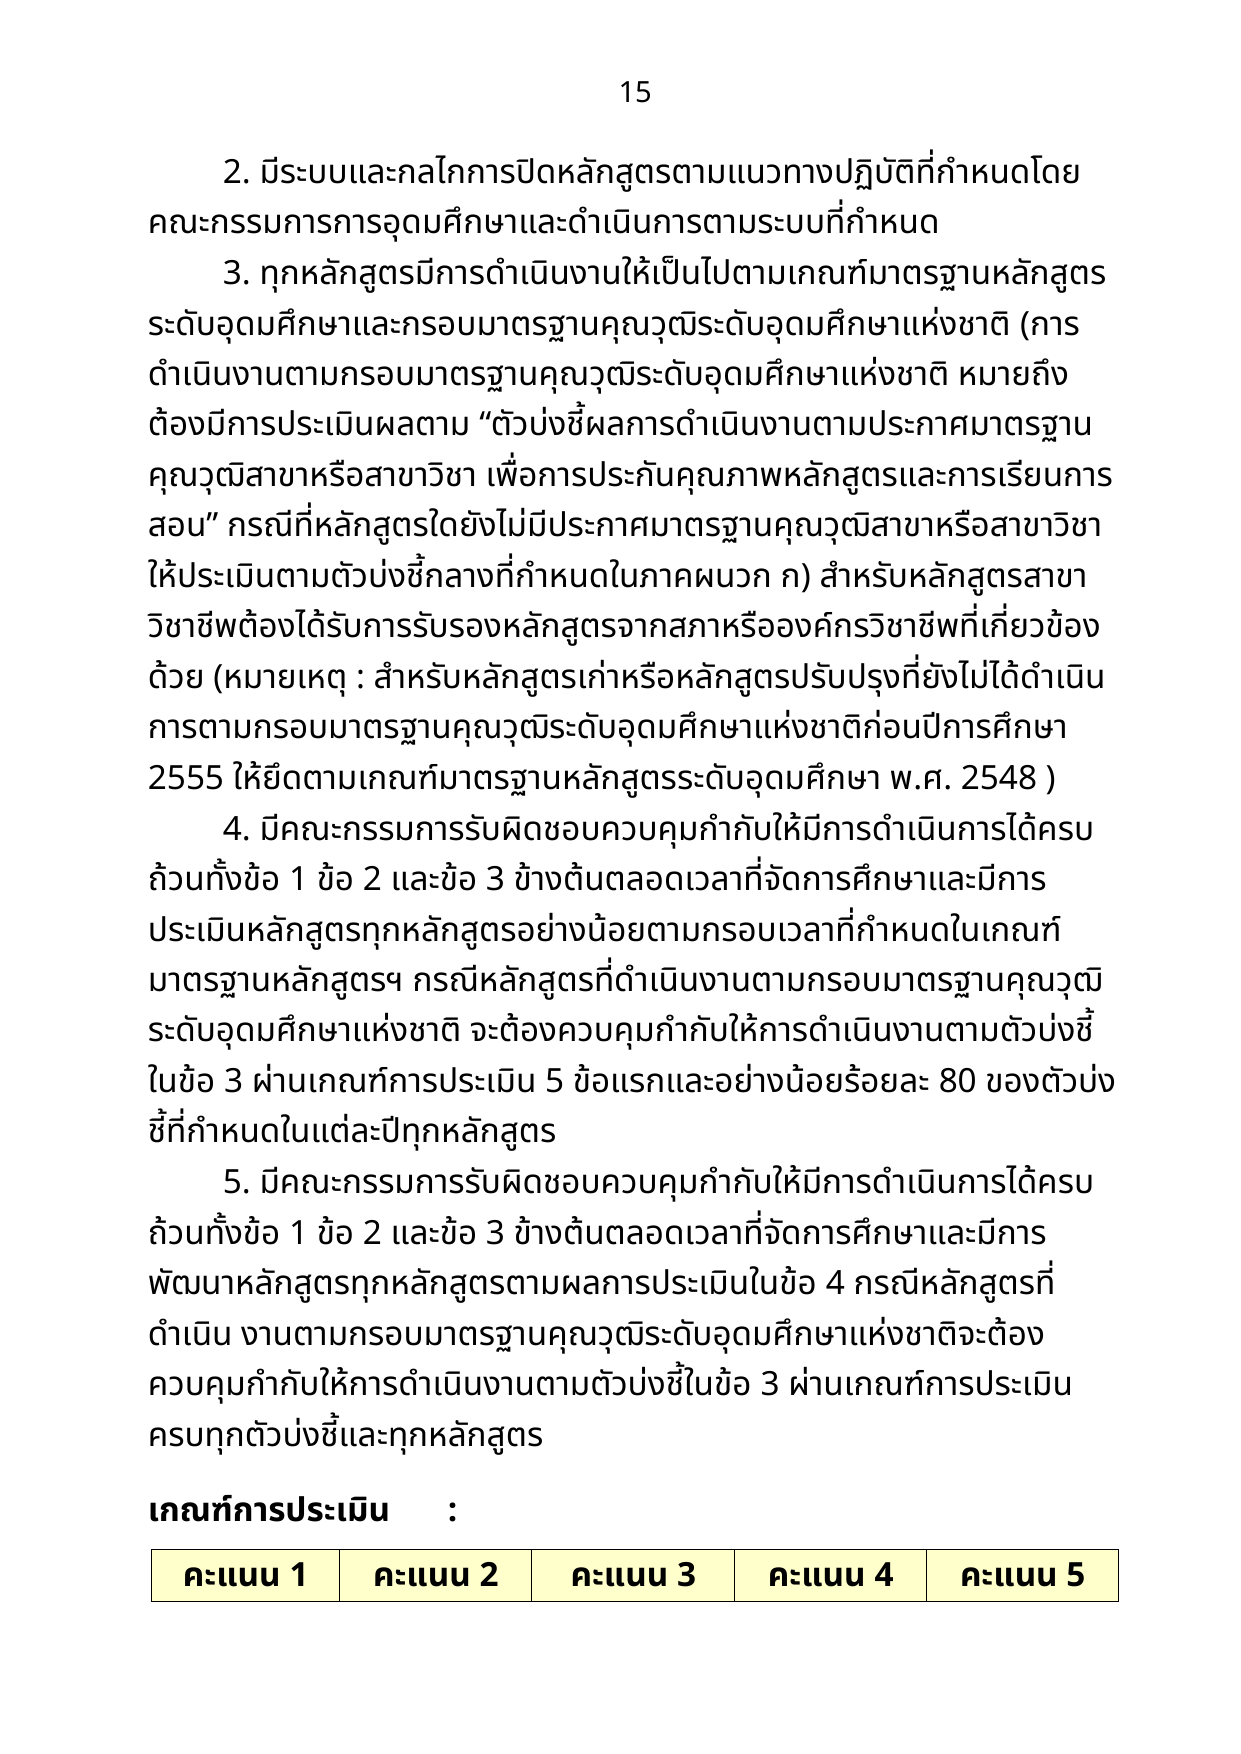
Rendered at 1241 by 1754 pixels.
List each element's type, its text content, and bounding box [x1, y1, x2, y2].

table_header คะแนน 1 [152, 1550, 339, 1601]
table_header คะแนน 5 [927, 1550, 1118, 1601]
table_header คะแนน 2 [340, 1550, 531, 1601]
text 2. มีระบบและกลไกการปิดหลักสูตรตามแนวทางปฏิบัติที่กำหนดโดยคณะกรรมการการอุดมศึกษาและดำเนินการตามระบบที่กำหนด [148, 148, 1122, 249]
table_header คะแนน 3 [532, 1550, 734, 1601]
text 5. มีคณะกรรมการรับผิดชอบควบคุมกำกับให้มีการดำเนินการได้ครบถ้วนทั้งข้อ 1 ข้อ 2 และข้อ 3 ข้างต้นตลอดเวลาที่จัดการศึกษาและมีการพัฒนาหลักสูตรทุกหลักสูตรตามผลการประเมินในข้อ 4 กรณีหลักสูตรที่ดำเนิน งานตามกรอบมาตรฐานคุณวุฒิระดับอุดมศึกษาแห่งชาติจะต้องควบคุมกำกับให้การดำเนินงานตามตัวบ่งชี้ในข้อ 3 ผ่านเกณฑ์การประเมินครบทุกตัวบ่งชี้และทุกหลักสูตร [148, 1158, 1122, 1461]
text เกณฑ์การประเมิน : [148, 1486, 1122, 1537]
text 3. ทุกหลักสูตรมีการดำเนินงานให้เป็นไปตามเกณฑ์มาตรฐานหลักสูตรระดับอุดมศึกษาและกรอบมาตรฐานคุณวุฒิระดับอุดมศึกษาแห่งชาติ (การดำเนินงานตามกรอบมาตรฐานคุณวุฒิระดับอุดมศึกษาแห่งชาติ หมายถึง ต้องมีการประเมินผลตาม “ตัวบ่งชี้ผลการดำเนินงานตามประกาศมาตรฐานคุณวุฒิสาขาหรือสาขาวิชา เพื่อการประกันคุณภาพหลักสูตรและการเรียนการสอน” กรณีที่หลักสูตรใดยังไม่มีประกาศมาตรฐานคุณวุฒิสาขาหรือสาขาวิชาให้ประเมินตามตัวบ่งชี้กลางที่กำหนดในภาคผนวก ก) สำหรับหลักสูตรสาขาวิชาชีพต้องได้รับการรับรองหลักสูตรจากสภาหรือองค์กรวิชาชีพที่เกี่ยวข้องด้วย (หมายเหตุ : สำหรับหลักสูตรเก่าหรือหลักสูตรปรับปรุงที่ยังไม่ได้ดำเนินการตามกรอบมาตรฐานคุณวุฒิระดับอุดมศึกษาแห่งชาติก่อนปีการศึกษา 2555 ให้ยึดตามเกณฑ์มาตรฐานหลักสูตรระดับอุดมศึกษา พ.ศ. 2548 ) [148, 249, 1122, 804]
text 4. มีคณะกรรมการรับผิดชอบควบคุมกำกับให้มีการดำเนินการได้ครบถ้วนทั้งข้อ 1 ข้อ 2 และข้อ 3 ข้างต้นตลอดเวลาที่จัดการศึกษาและมีการประเมินหลักสูตรทุกหลักสูตรอย่างน้อยตามกรอบเวลาที่กำหนดในเกณฑ์มาตรฐานหลักสูตรฯ กรณีหลักสูตรที่ดำเนินงานตามกรอบมาตรฐานคุณวุฒิระดับอุดมศึกษาแห่งชาติ จะต้องควบคุมกำกับให้การดำเนินงานตามตัวบ่งชี้ในข้อ 3 ผ่านเกณฑ์การประเมิน 5 ข้อแรกและอย่างน้อยร้อยละ 80 ของตัวบ่งชี้ที่กำหนดในแต่ละปีทุกหลักสูตร [148, 804, 1122, 1158]
table_header คะแนน 4 [735, 1550, 926, 1601]
